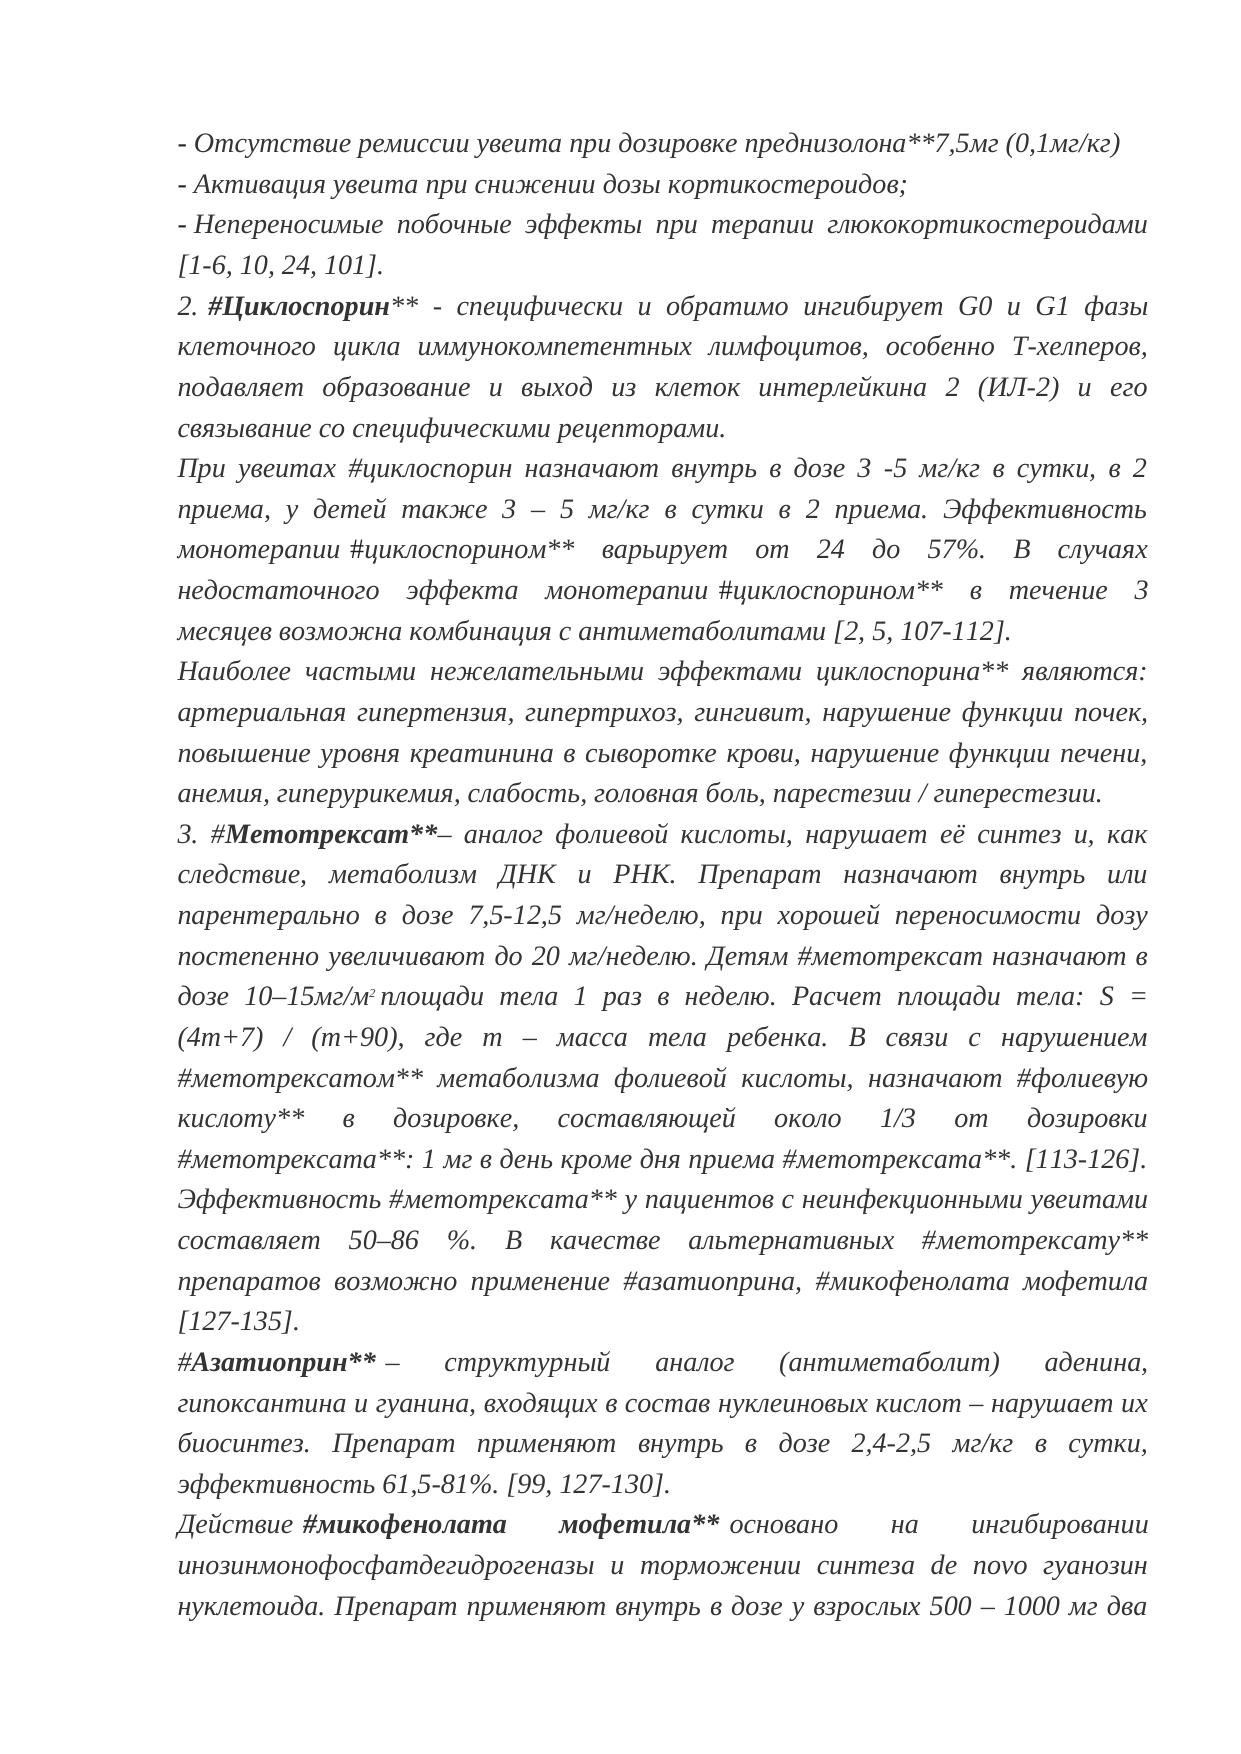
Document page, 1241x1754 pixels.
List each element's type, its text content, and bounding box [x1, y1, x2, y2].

text #Азатиоприн** – структурный аналог (антиметаболит) аденина, гипоксантина и гуанина, входящих в состав нуклеиновых кислот – нарушает их биосинтез. Препарат применяют внутрь в дозе 2,4-2,5 мг/кг в сутки, эффективность 61,5-81%. [99, 127-130]. [177, 1337, 1152, 1499]
text - Активация увеита при снижении дозы кортикостероидов; [177, 159, 1152, 199]
text - Непереносимые побочные эффекты при терапии глюкокортикостероидами [1-6, 10, 24, 101]. [177, 199, 1152, 281]
text 3. #Метотрексат**– аналог фолиевой кислоты, нарушает её синтез и, как следствие, метаболизм ДНК и РНК. Препарат назначают внутрь или парентерально в дозе 7,5-12,5 мг/неделю, при хорошей переносимости дозу постепенно увеличивают до 20 мг/неделю. Детям #метотрексат назначают в дозе 10–15мг/м2 площади тела 1 раз в неделю. Расчет площади тела: S = (4m+7) / (m+90), где m – масса тела ребенка. В связи с нарушением #метотрексатом** метаболизма фолиевой кислоты, назначают #фолиевую кислоту** в дозировке, составляющей около 1/3 от дозировки #метотрексата**: 1 мг в день кроме дня приема #метотрексата**. [113-126]. Эффективность #метотрексата** у пациентов с неинфекционными увеитами составляет 50–86 %. В качестве альтернативных #метотрексату** препаратов возможно применение #азатиоприна, #микофенолата мофетила [127-135]. [177, 809, 1152, 1337]
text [177, 1499, 1152, 1621]
text 2. #Циклоспорин** - специфически и обратимо ингибирует G0 и G1 фазы клеточного цикла иммунокомпетентных лимфоцитов, особенно Т-хелперов, подавляет образование и выход из клеток интерлейкина 2 (ИЛ-2) и его связывание со специфическими рецепторами. [177, 281, 1152, 443]
text Наиболее частыми нежелательными эффектами циклоспорина** являются: артериальная гипертензия, гипертрихоз, гингивит, нарушение функции почек, повышение уровня креатинина в сыворотке крови, нарушение функции печени, анемия, гиперурикемия, слабость, головная боль, парестезии / гиперестезии. [177, 646, 1152, 809]
text - Отсутствие ремиссии увеита при дозировке преднизолона**7,5мг (0,1мг/кг) [177, 118, 1152, 159]
text При увеитах #циклоспорин назначают внутрь в дозе 3 -5 мг/кг в сутки, в 2 приема, у детей также 3 – 5 мг/кг в сутки в 2 приема. Эффективность монотерапии #циклоспорином** варьирует от 24 до 57%. В случаях недостаточного эффекта монотерапии #циклоспорином** в течение 3 месяцев возможна комбинация с антиметаболитами [2, 5, 107-112]. [177, 443, 1152, 646]
